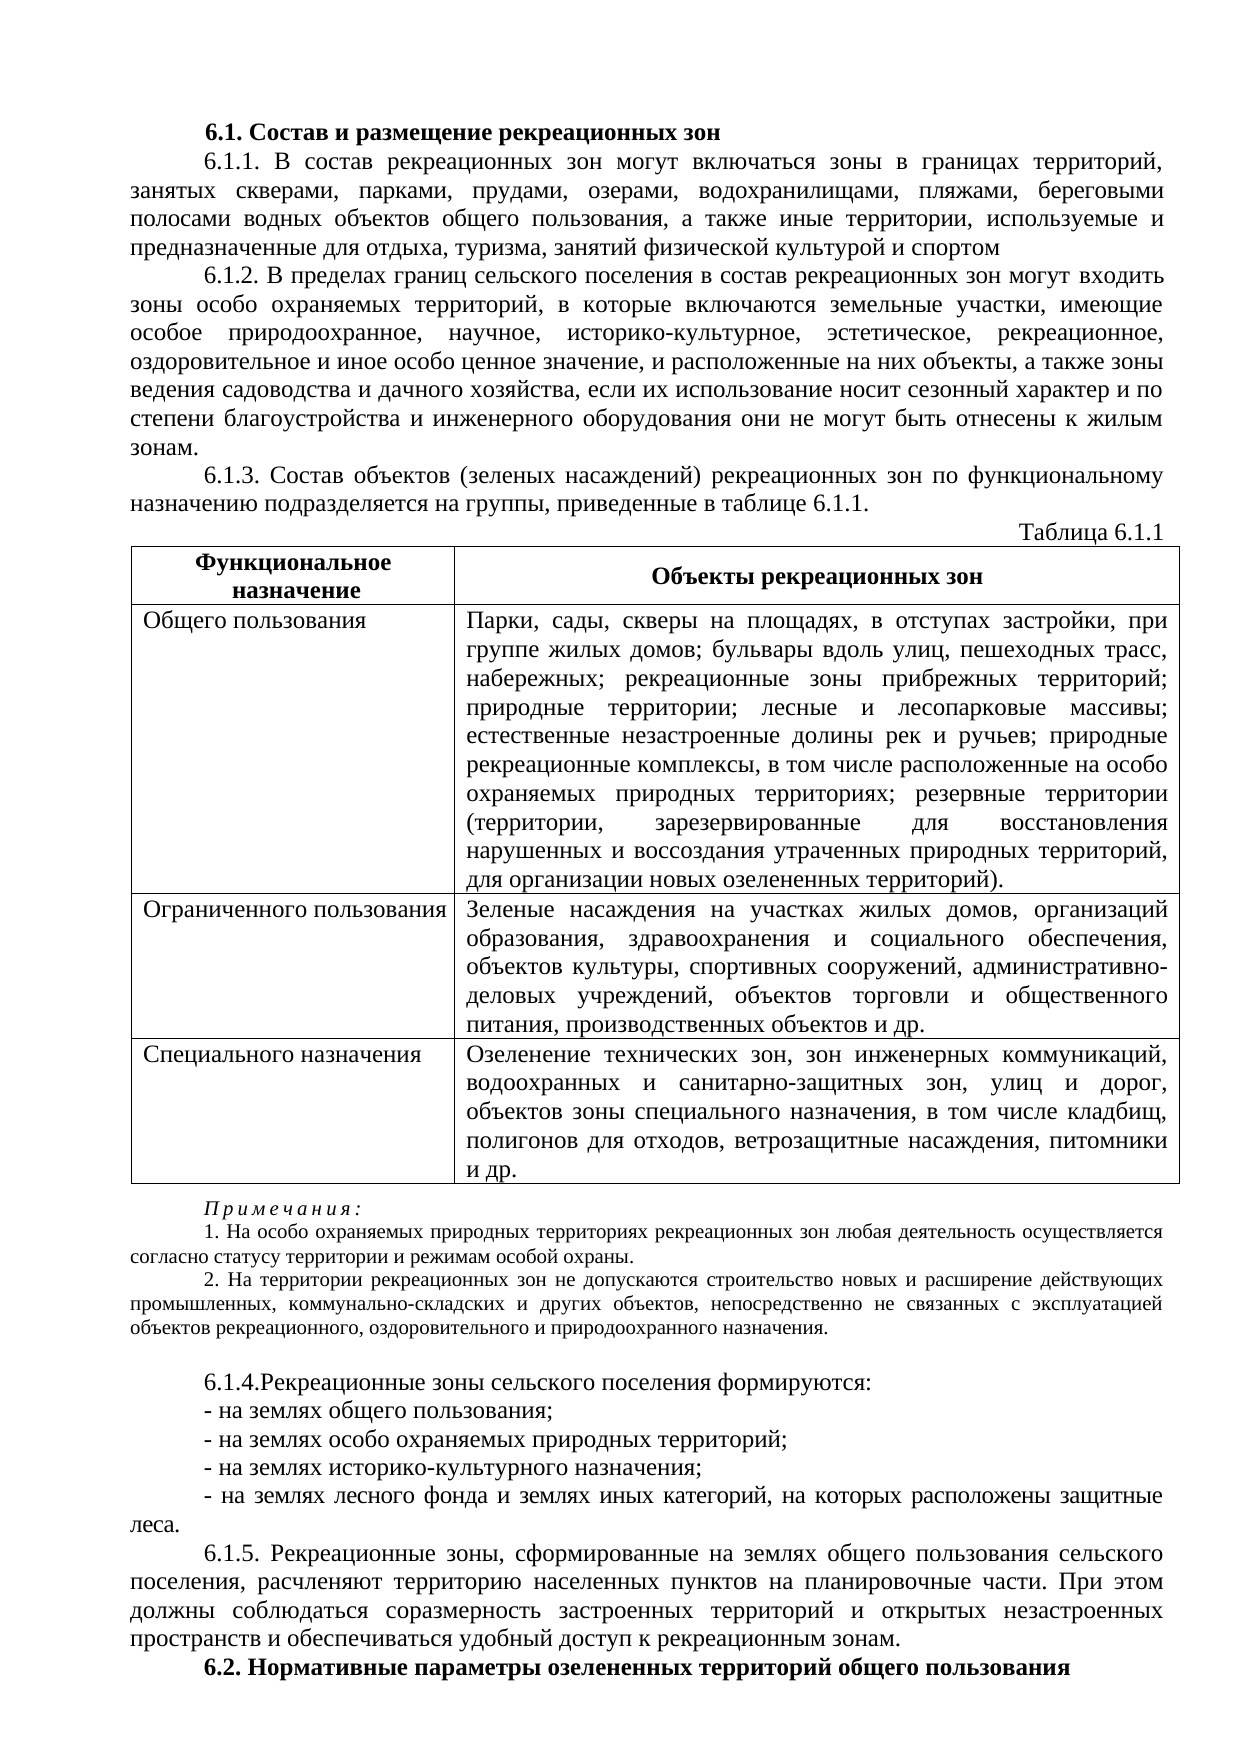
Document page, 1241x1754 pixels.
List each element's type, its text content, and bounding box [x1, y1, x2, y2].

table_cell Специального назначения [132, 1039, 454, 1182]
table_cell Зеленые насаждения на участках жилых домов, организаций образования, здравоохранения и социального обеспечения, объектов культуры, спортивных сооружений, административно-деловых учреждений, объектов торговли и общественного питания, производственных объектов и др. [455, 894, 1179, 1038]
text 2. На территории рекреационных зон не допускаются строительство новых и расширение действующих промышленных, коммунально-складских и других объектов, непосредственно не связанных с эксплуатацией объектов рекреационного, оздоровительного и природоохранного назначения. [130, 1268, 1164, 1339]
table_header Функциональное назначение [132, 547, 454, 604]
text 6.1.4.Рекреационные зоны сельского поселения формируются: [130, 1367, 1164, 1396]
table_cell Общего пользования [132, 605, 454, 893]
text 6.1.1. В состав рекреационных зон могут включаться зоны в границах территорий, занятых скверами, парками, прудами, озерами, водохранилищами, пляжами, береговыми полосами водных объектов общего пользования, а также иные территории, используемые и предназначенные для отдыха, туризма, занятий физической культурой и спортом [130, 147, 1164, 261]
table_cell Озеленение технических зон, зон инженерных коммуникаций, водоохранных и санитарно-защитных зон, улиц и дорог, объектов зоны специального назначения, в том числе кладбищ, полигонов для отходов, ветрозащитные насаждения, питомники и др. [455, 1039, 1179, 1182]
text - на землях лесного фонда и землях иных категорий, на которых расположены защитные леса. [130, 1481, 1164, 1538]
text 6.1.3. Состав объектов (зеленых насаждений) рекреационных зон по функциональному назначению подразделяется на группы, приведенные в таблице 6.1.1. [130, 460, 1164, 517]
table_cell Ограниченного пользования [132, 894, 454, 1038]
text 6.1. Состав и размещение рекреационных зон [130, 118, 1164, 147]
text - на землях особо охраняемых природных территорий; [130, 1424, 1164, 1453]
text - на землях историко-культурного назначения; [130, 1453, 1164, 1481]
text 6.2. Нормативные параметры озелененных территорий общего пользования [130, 1652, 1164, 1681]
table_header Объекты рекреационных зон [455, 547, 1179, 604]
text Таблица 6.1.1 [130, 517, 1164, 546]
text - на землях общего пользования; [130, 1396, 1164, 1424]
text 6.1.5. Рекреационные зоны, сформированные на землях общего пользования сельского поселения, расчленяют территорию населенных пунктов на планировочные части. При этом должны соблюдаться соразмерность застроенных территорий и открытых незастроенных пространств и обеспечиваться удобный доступ к рекреационным зонам. [130, 1538, 1164, 1652]
text 1. На особо охраняемых природных территориях рекреационных зон любая деятельность осуществляется согласно статусу территории и режимам особой охраны. [130, 1220, 1164, 1268]
text 6.1.2. В пределах границ сельского поселения в состав рекреационных зон могут входить зоны особо охраняемых территорий, в которые включаются земельные участки, имеющие особое природоохранное, научное, историко-культурное, эстетическое, рекреационное, оздоровительное и иное особо ценное значение, и расположенные на них объекты, а также зоны ведения садоводства и дачного хозяйства, если их использование носит сезонный характер и по степени благоустройства и инженерного оборудования они не могут быть отнесены к жилым зонам. [130, 261, 1164, 460]
text Примечания: [130, 1196, 1164, 1220]
table_cell Парки, сады, скверы на площадях, в отступах застройки, при группе жилых домов; бульвары вдоль улиц, пешеходных трасс, набережных; рекреационные зоны прибрежных территорий; природные территории; лесные и лесопарковые массивы; естественные незастроенные долины рек и ручьев; природные рекреационные комплексы, в том числе расположенные на особо охраняемых природных территориях; резервные территории (территории, зарезервированные для восстановления нарушенных и воссоздания утраченных природных территорий, для организации новых озелененных территорий). [455, 605, 1179, 893]
